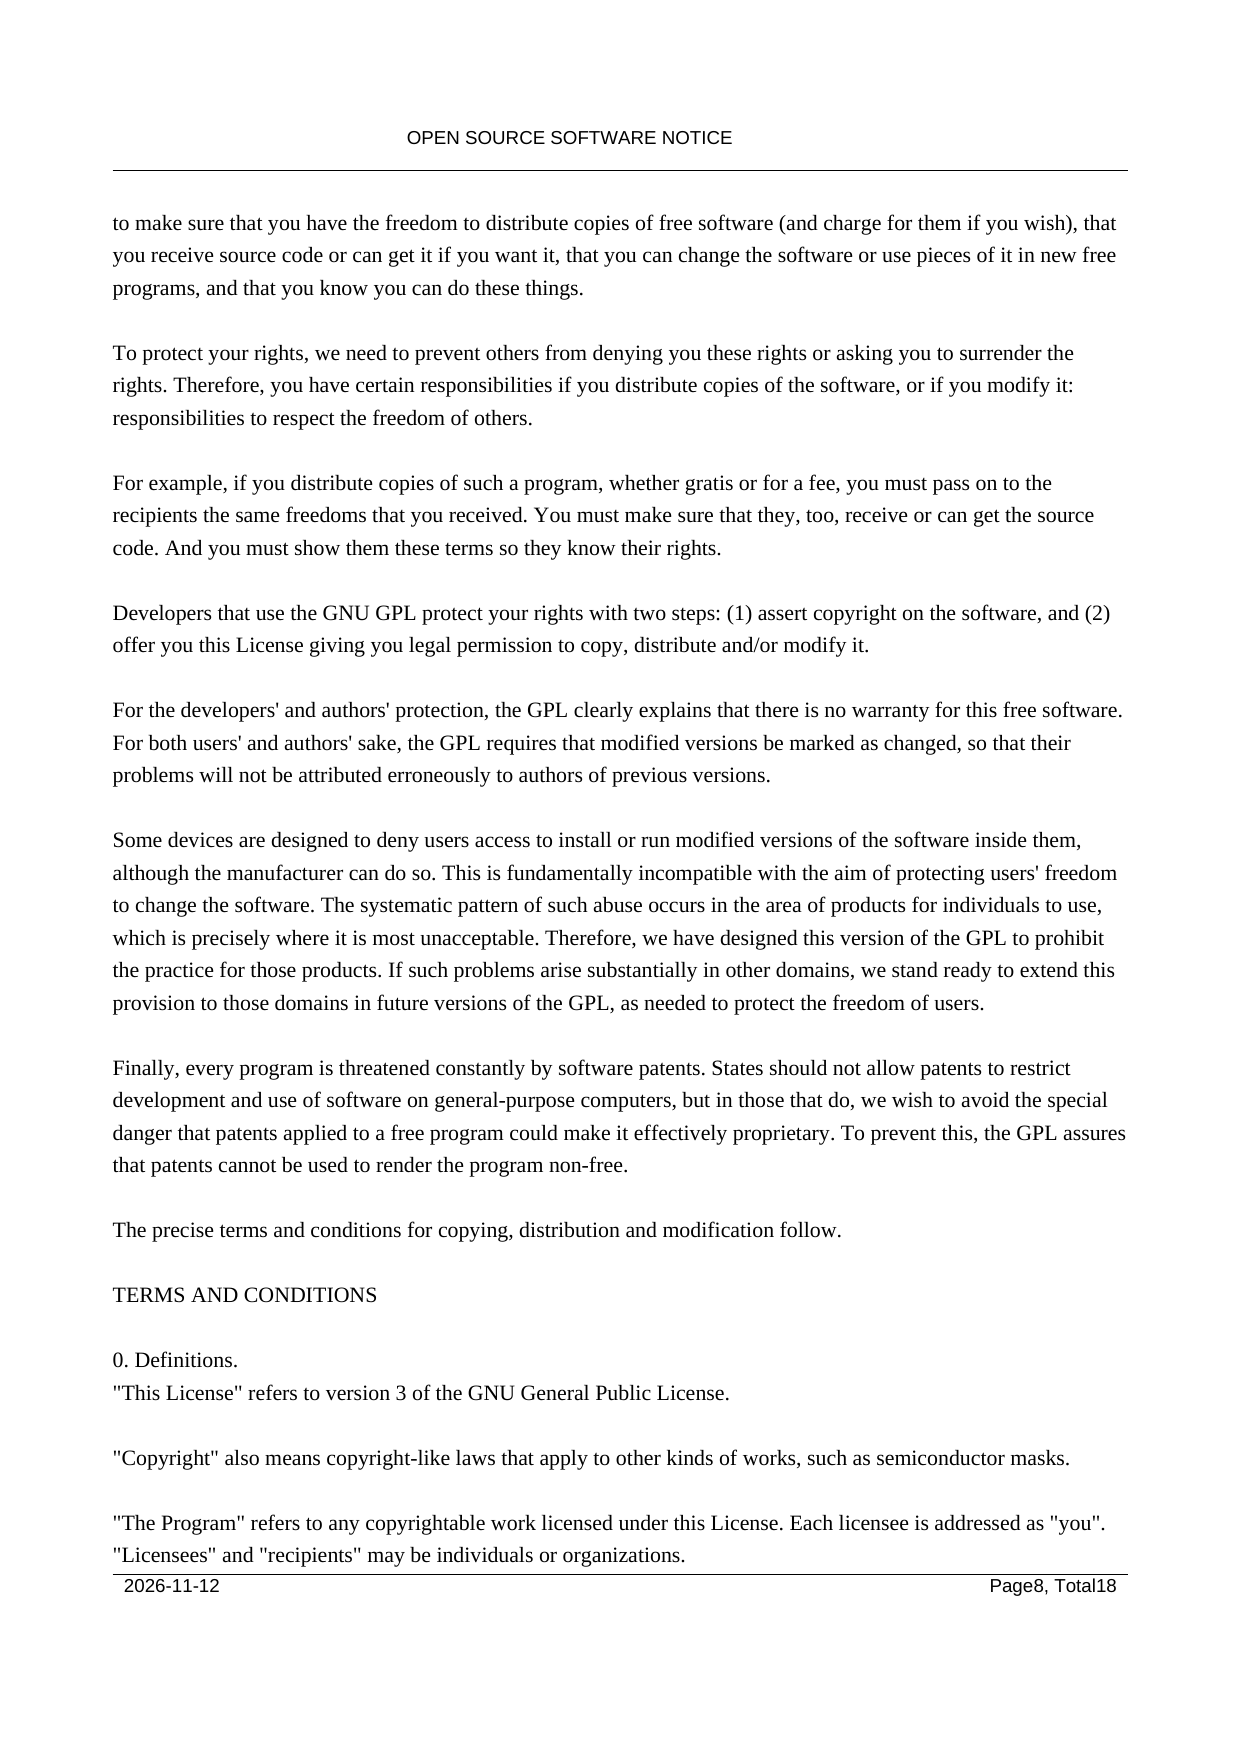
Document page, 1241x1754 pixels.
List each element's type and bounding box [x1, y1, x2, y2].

text [112, 206, 1128, 1571]
